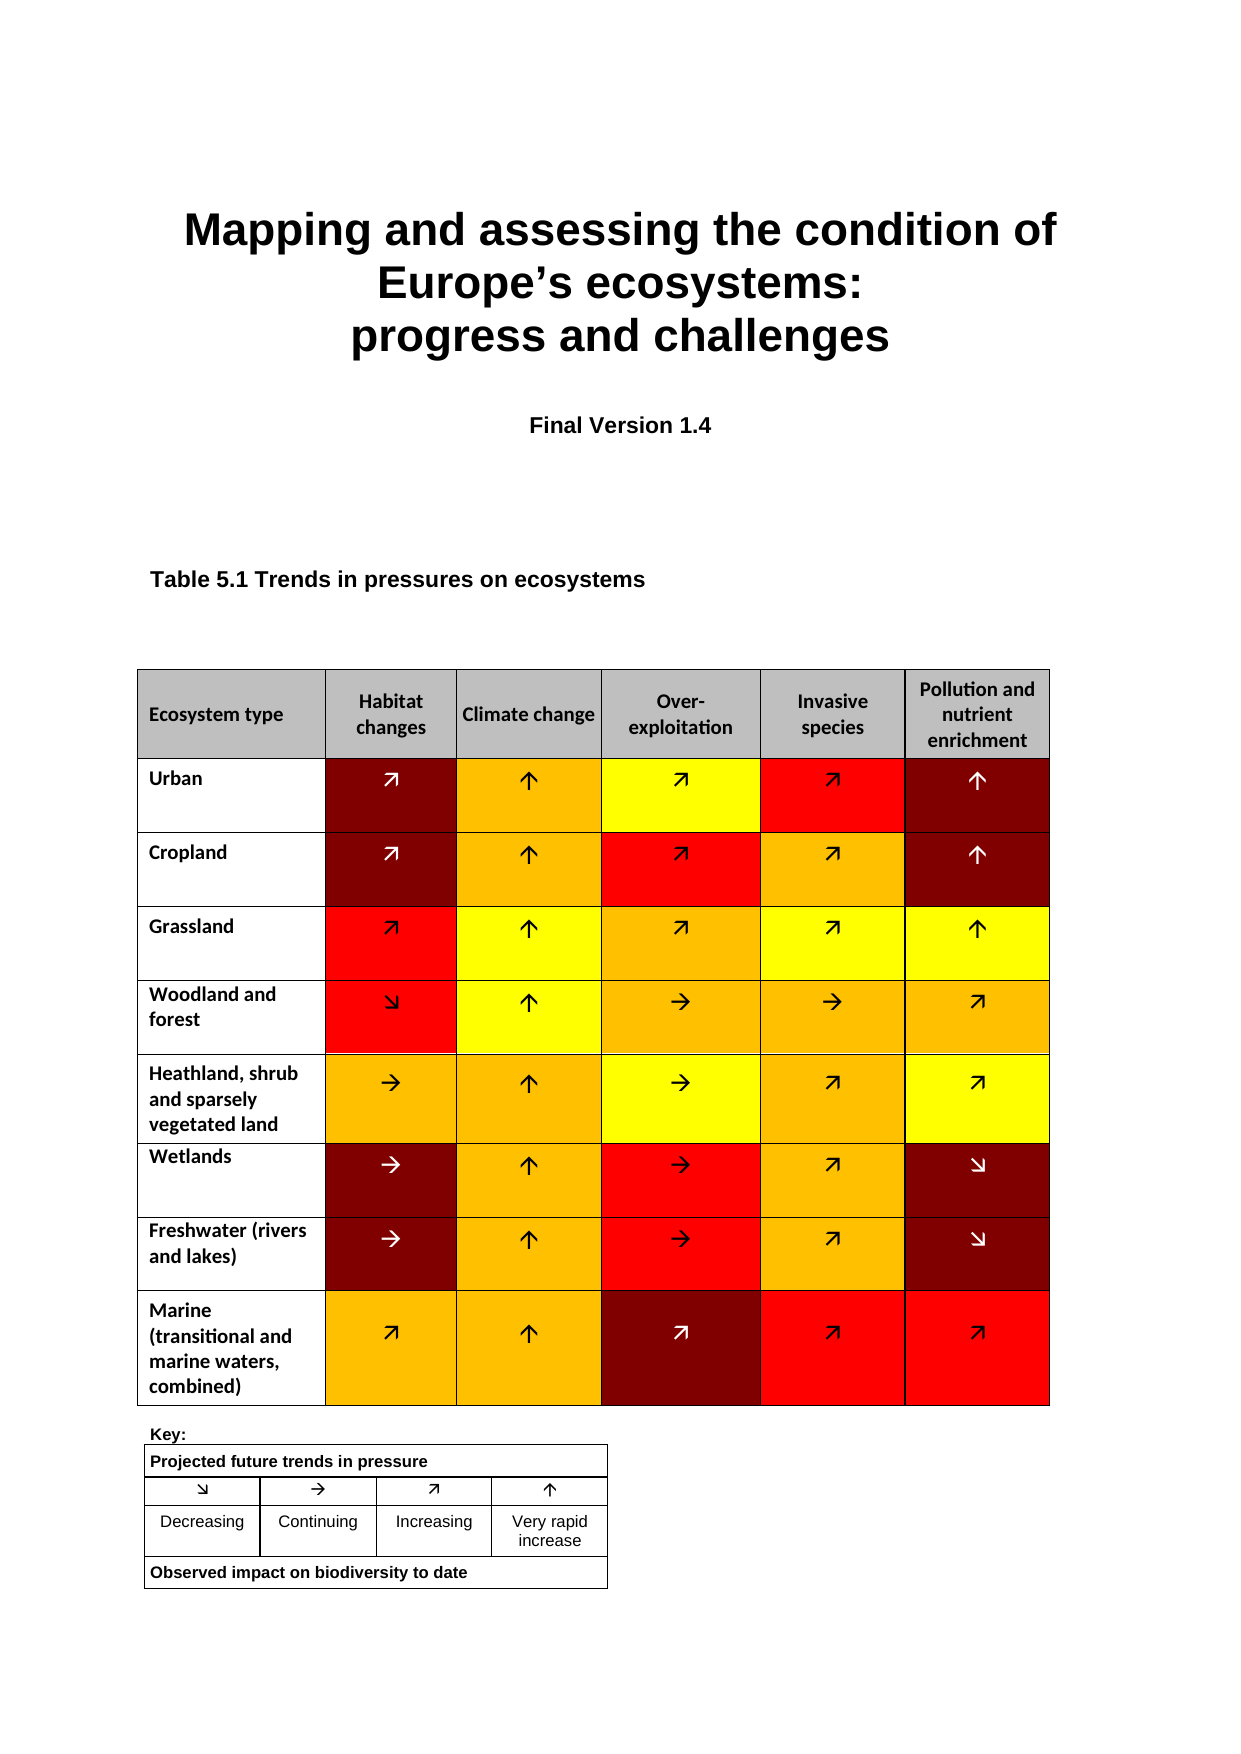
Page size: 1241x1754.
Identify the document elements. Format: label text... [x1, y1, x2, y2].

table_cell [602, 1055, 760, 1143]
table_cell [906, 833, 1049, 906]
table_cell [906, 1291, 1049, 1405]
table_cell [326, 907, 456, 980]
table_cell [602, 907, 760, 980]
table_cell Decreasing [145, 1506, 259, 1556]
table_cell [377, 1478, 491, 1504]
table_cell [906, 907, 1049, 980]
table_cell Increasing [377, 1506, 491, 1556]
table_cell [326, 833, 456, 906]
table_cell [761, 1144, 904, 1217]
table_cell [602, 759, 760, 832]
table_cell Marine (transitional and marine waters, combined) [138, 1291, 325, 1405]
table_cell [457, 907, 601, 980]
table_cell [906, 1055, 1049, 1143]
table_cell [326, 1218, 456, 1290]
table_header Climate change [457, 670, 601, 758]
table_cell Urban [138, 759, 325, 832]
table_cell [261, 1478, 376, 1504]
table_cell [326, 1055, 456, 1143]
table_cell [457, 1218, 601, 1290]
text Final Version 1.4 [150, 412, 1090, 438]
table_cell [326, 981, 456, 1053]
table_header Invasive species [761, 670, 904, 758]
table_cell Cropland [138, 833, 325, 906]
table_cell [761, 1291, 904, 1405]
table_cell [145, 1478, 259, 1504]
table_cell [457, 1291, 601, 1405]
table_cell [602, 981, 760, 1053]
table_cell [457, 759, 601, 832]
table_cell [602, 1218, 760, 1290]
table_cell [602, 833, 760, 906]
table_header Ecosystem type [138, 670, 325, 758]
table_cell [492, 1478, 607, 1504]
table_cell [906, 1218, 1049, 1290]
table_cell Grassland [138, 907, 325, 980]
table_header Habitat changes [326, 670, 456, 758]
table_cell [602, 1144, 760, 1217]
table_cell Continuing [261, 1506, 376, 1556]
table_cell [761, 833, 904, 906]
table_cell [906, 759, 1049, 832]
table_cell [761, 759, 904, 832]
table_header Pollution and nutrient enrichment [906, 670, 1049, 758]
table_cell Freshwater (rivers and lakes) [138, 1218, 325, 1290]
table_cell [761, 981, 904, 1053]
table_cell [906, 981, 1049, 1053]
table_cell [457, 1055, 601, 1143]
table_cell Heathland, shrub and sparsely vegetated land [138, 1055, 325, 1143]
table_cell Woodland and forest [138, 981, 325, 1053]
table_cell [457, 1144, 601, 1217]
table_cell [457, 833, 601, 906]
table_header Projected future trends in pressure [145, 1445, 607, 1476]
table_cell Very rapid increase [492, 1506, 607, 1556]
table_cell [457, 981, 601, 1053]
table_cell [602, 1291, 760, 1405]
table_cell [761, 1055, 904, 1143]
table_cell [761, 907, 904, 980]
title Mapping and assessing the condition of Europe’s ecosystems: [150, 203, 1090, 308]
table_cell [761, 1218, 904, 1290]
table_header Over-exploitation [602, 670, 760, 758]
title progress and challenges [150, 308, 1090, 361]
table_cell [326, 1144, 456, 1217]
table_cell Observed impact on biodiversity to date [145, 1557, 607, 1588]
table_cell [906, 1144, 1049, 1217]
table_cell Wetlands [138, 1144, 325, 1217]
text Key: [150, 1425, 1090, 1444]
table_cell [326, 1291, 456, 1405]
table_cell [326, 759, 456, 832]
